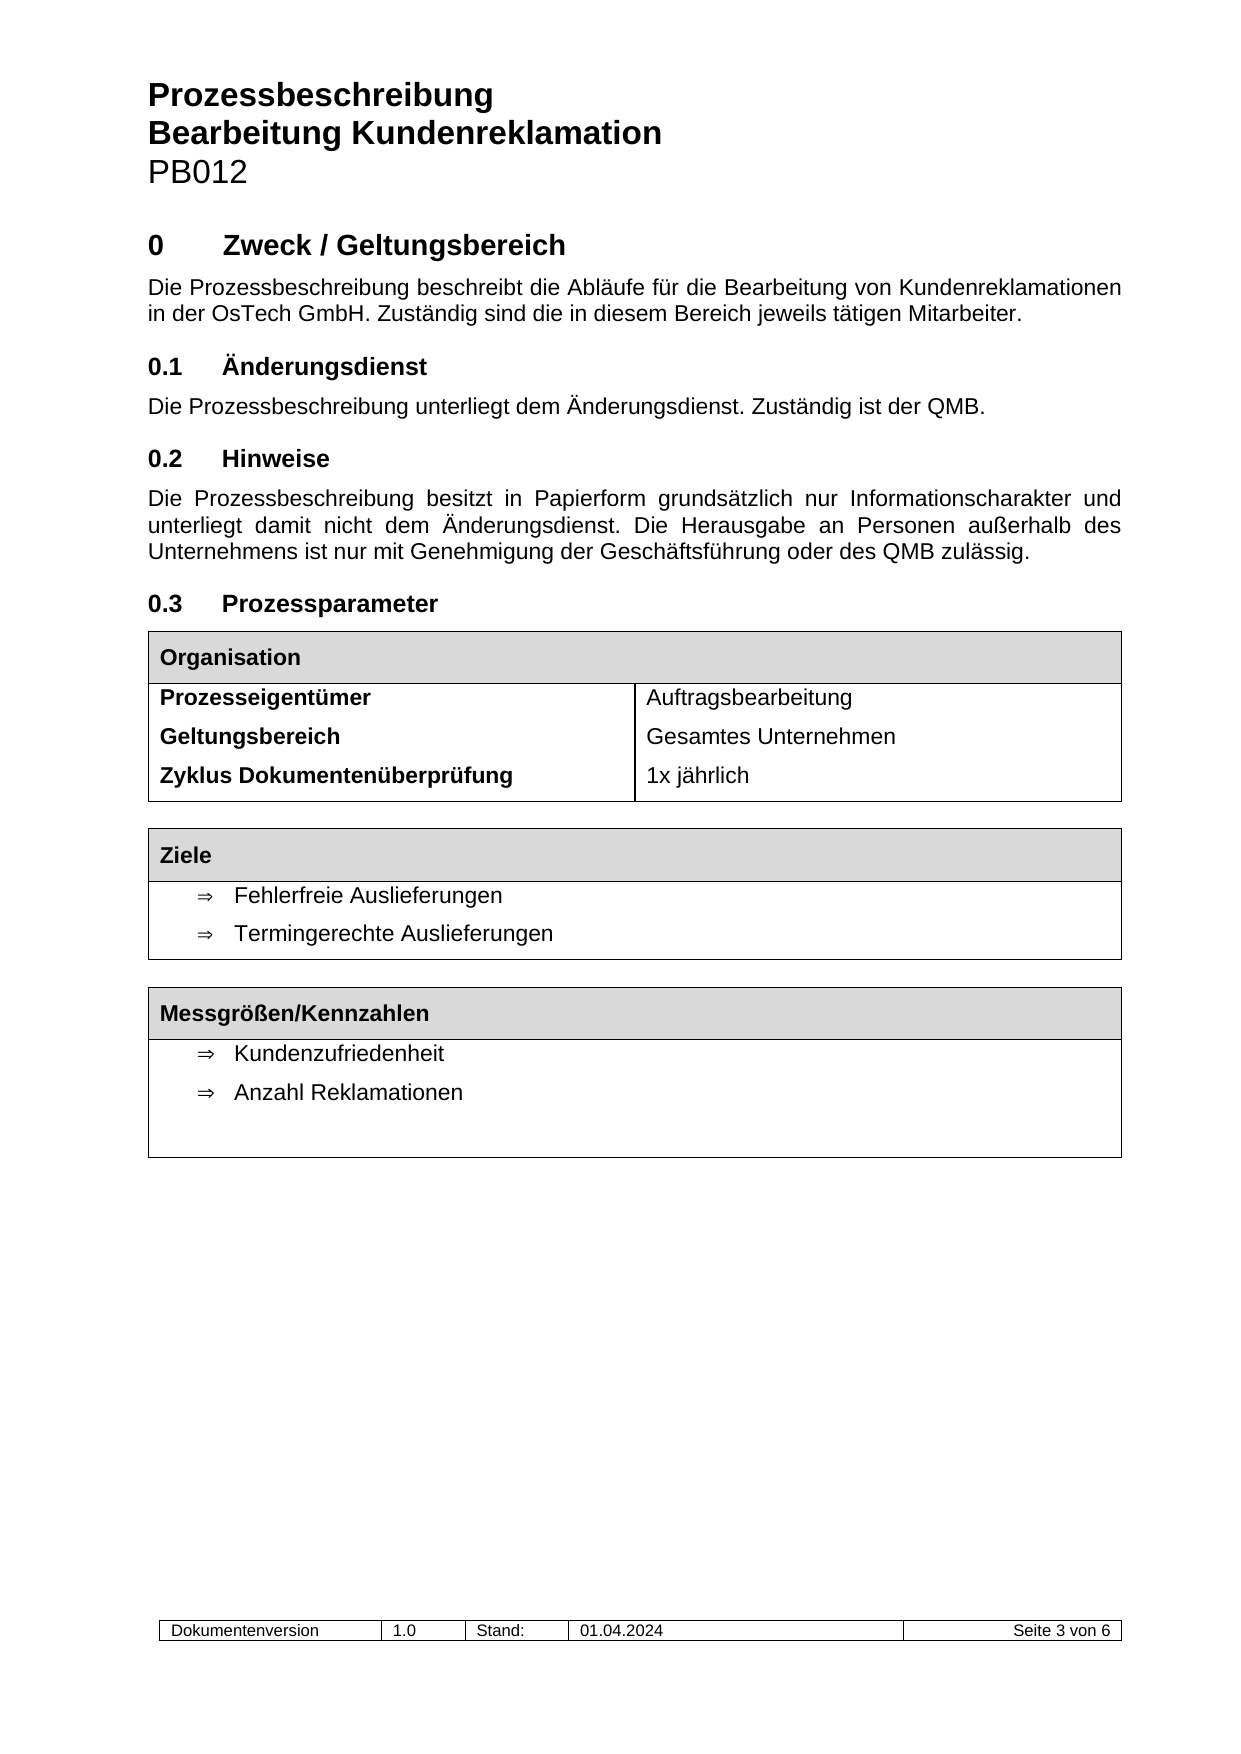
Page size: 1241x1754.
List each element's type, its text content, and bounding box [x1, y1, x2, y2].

subtitle Zweck / Geltungsbereich [148, 228, 1122, 261]
table_header Messgrößen/Kennzahlen [149, 988, 1121, 1039]
table_cell 1x jährlich [636, 762, 1121, 801]
subtitle 0.3 Prozessparameter [148, 589, 1122, 618]
table_cell Zyklus Dokumentenüberprüfung [149, 762, 634, 801]
text Die Prozessbeschreibung unterliegt dem Änderungsdienst. Zuständig ist der QMB. [148, 393, 1122, 419]
table_header Organisation [149, 632, 1121, 683]
table_cell Fehlerfreie Auslieferungen Termingerechte Auslieferungen [149, 882, 1121, 959]
subtitle 0.2 Hinweise [148, 444, 1122, 473]
text Die Prozessbeschreibung besitzt in Papierform grundsätzlich nur Informationscharakter und unterliegt damit nicht dem Änderungsdienst. Die Herausgabe an Personen außerhalb des Unternehmens ist nur mit Genehmigung der Geschäftsführung oder des QMB zulässig. [148, 485, 1122, 564]
table_header Ziele [149, 829, 1121, 881]
table_cell Gesamtes Unternehmen [636, 723, 1121, 762]
table_cell Prozesseigentümer [149, 684, 634, 723]
table_cell Kundenzufriedenheit Anzahl Reklamationen [149, 1040, 1121, 1157]
table_cell Geltungsbereich [149, 723, 634, 762]
text Die Prozessbeschreibung beschreibt die Abläufe für die Bearbeitung von Kundenreklamationen in der OsTech GmbH. Zuständig sind die in diesem Bereich jeweils tätigen Mitarbeiter. [148, 274, 1122, 327]
subtitle 0.1 Änderungsdienst [148, 352, 1122, 380]
table_cell Auftragsbearbeitung [636, 684, 1121, 723]
